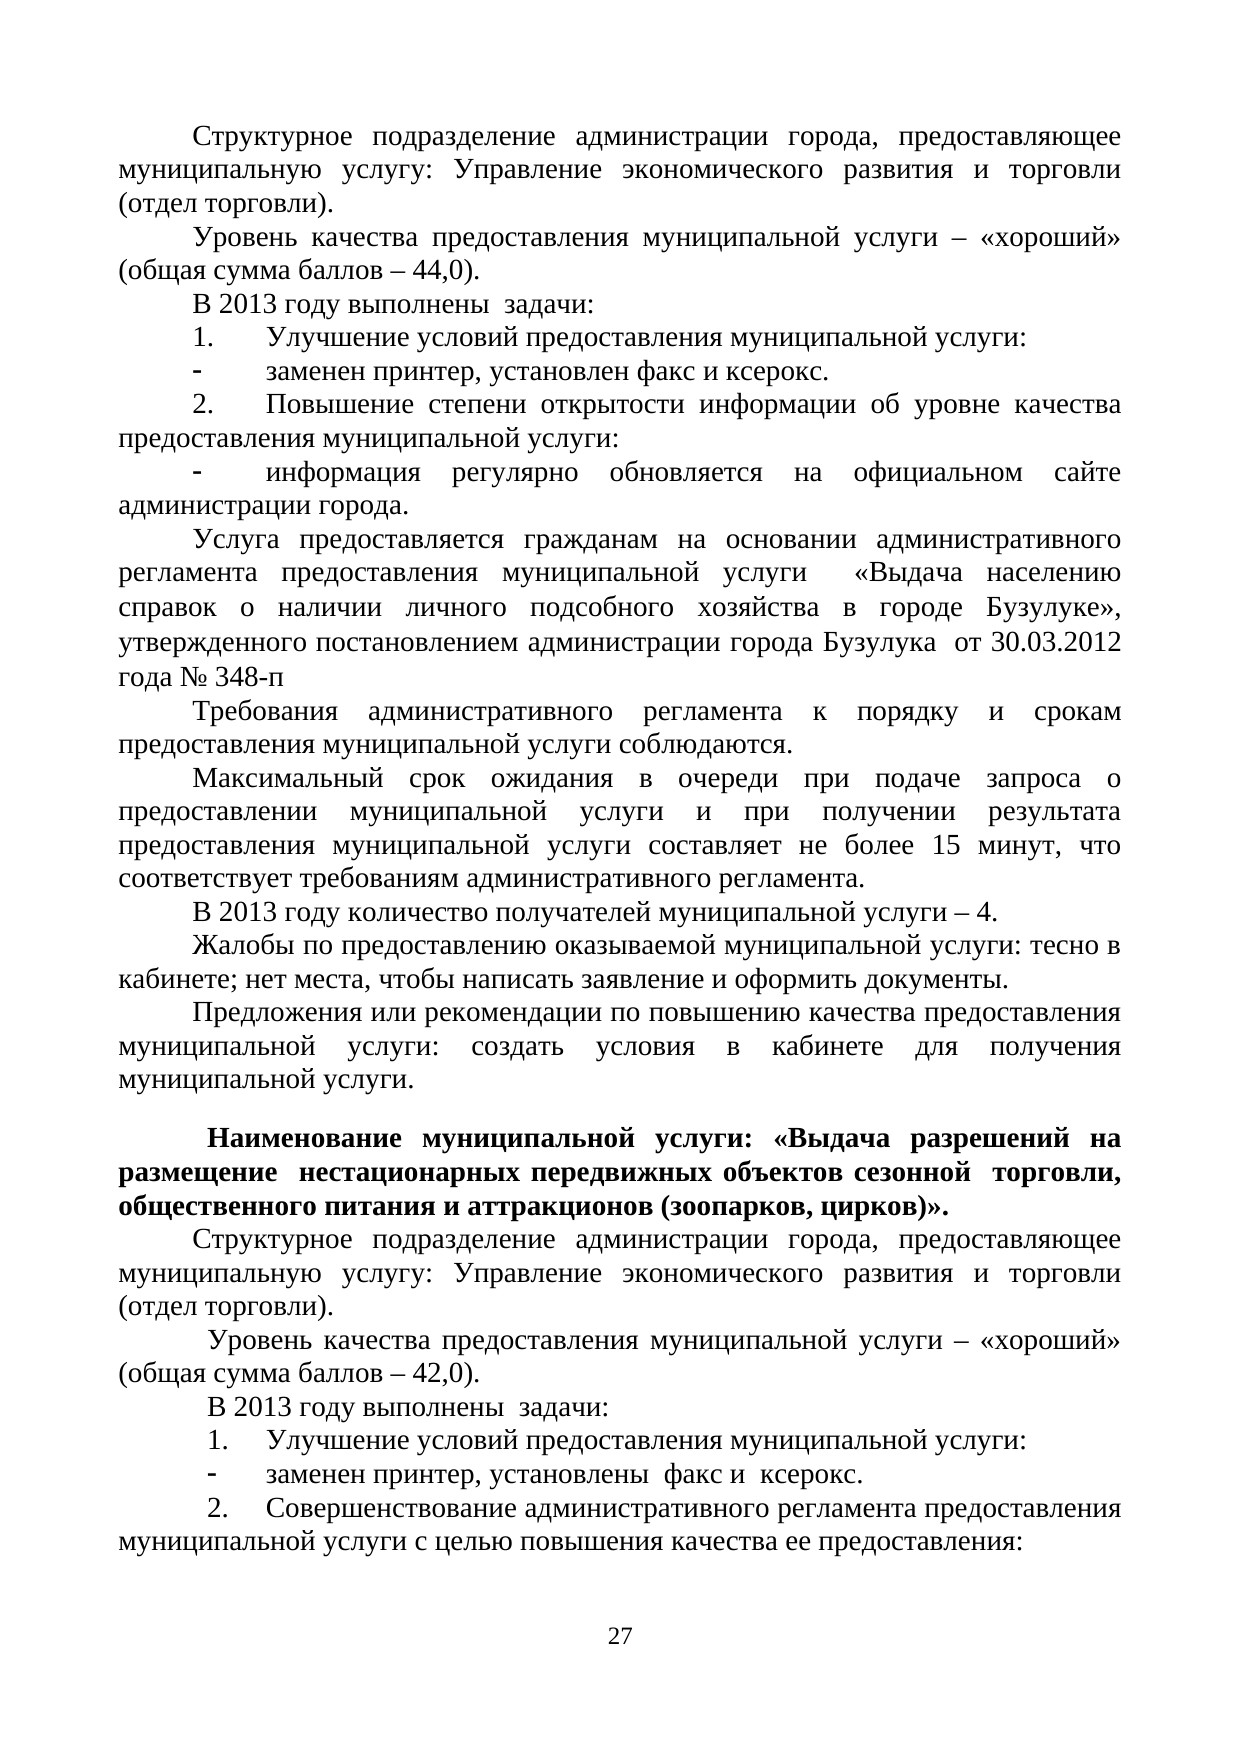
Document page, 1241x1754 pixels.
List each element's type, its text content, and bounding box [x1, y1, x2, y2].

text Структурное подразделение администрации города, предоставляющее муниципальную услугу: Управление экономического развития и торговли (отдел торговли). [118, 1221, 1122, 1322]
list Улучшение условий предоставления муниципальной услуги: [118, 1422, 1122, 1456]
list Улучшение условий предоставления муниципальной услуги: [118, 319, 1122, 353]
text Максимальный срок ожидания в очереди при подаче запроса о предоставлении муниципальной услуги и при получении результата предоставления муниципальной услуги составляет не более 15 минут, что соответствует требованиям административного регламента. [118, 760, 1122, 894]
text В 2013 году выполнены задачи: [118, 1389, 1122, 1422]
text Наименование муниципальной услуги: «Выдача разрешений на размещение нестационарных передвижных объектов сезонной торговли, общественного питания и аттракционов (зоопарков, цирков)». [118, 1121, 1122, 1221]
text Уровень качества предоставления муниципальной услуги – «хороший» (общая сумма баллов – 42,0). [118, 1322, 1122, 1389]
text Жалобы по предоставлению оказываемой муниципальной услуги: тесно в кабинете; нет места, чтобы написать заявление и оформить документы. [118, 927, 1122, 994]
text Требования административного регламента к порядку и срокам предоставления муниципальной услуги соблюдаются. [118, 693, 1122, 760]
text Уровень качества предоставления муниципальной услуги – «хороший» (общая сумма баллов – 44,0). [118, 219, 1122, 286]
list Совершенствование административного регламента предоставления муниципальной услуги с целью повышения качества ее предоставления: [118, 1490, 1122, 1557]
text В 2013 году количество получателей муниципальной услуги – 4. [118, 894, 1122, 927]
text Структурное подразделение администрации города, предоставляющее муниципальную услугу: Управление экономического развития и торговли (отдел торговли). [118, 118, 1122, 219]
list Повышение степени открытости информации об уровне качества предоставления муниципальной услуги: [118, 387, 1122, 454]
list информация регулярно обновляется на официальном сайте администрации города. [118, 454, 1122, 521]
text Предложения или рекомендации по повышению качества предоставления муниципальной услуги: создать условия в кабинете для получения муниципальной услуги. [118, 994, 1122, 1095]
list заменен принтер, установлен факс и ксерокс. [118, 353, 1122, 387]
list заменен принтер, установлены факс и ксерокс. [118, 1456, 1122, 1490]
text Услуга предоставляется гражданам на основании административного регламента предоставления муниципальной услуги «Выдача населению справок о наличии личного подсобного хозяйства в городе Бузулуке», утвержденного постановлением администрации города Бузулука от 30.03.2012 года № 348-п [118, 521, 1122, 693]
text В 2013 году выполнены задачи: [118, 286, 1122, 319]
